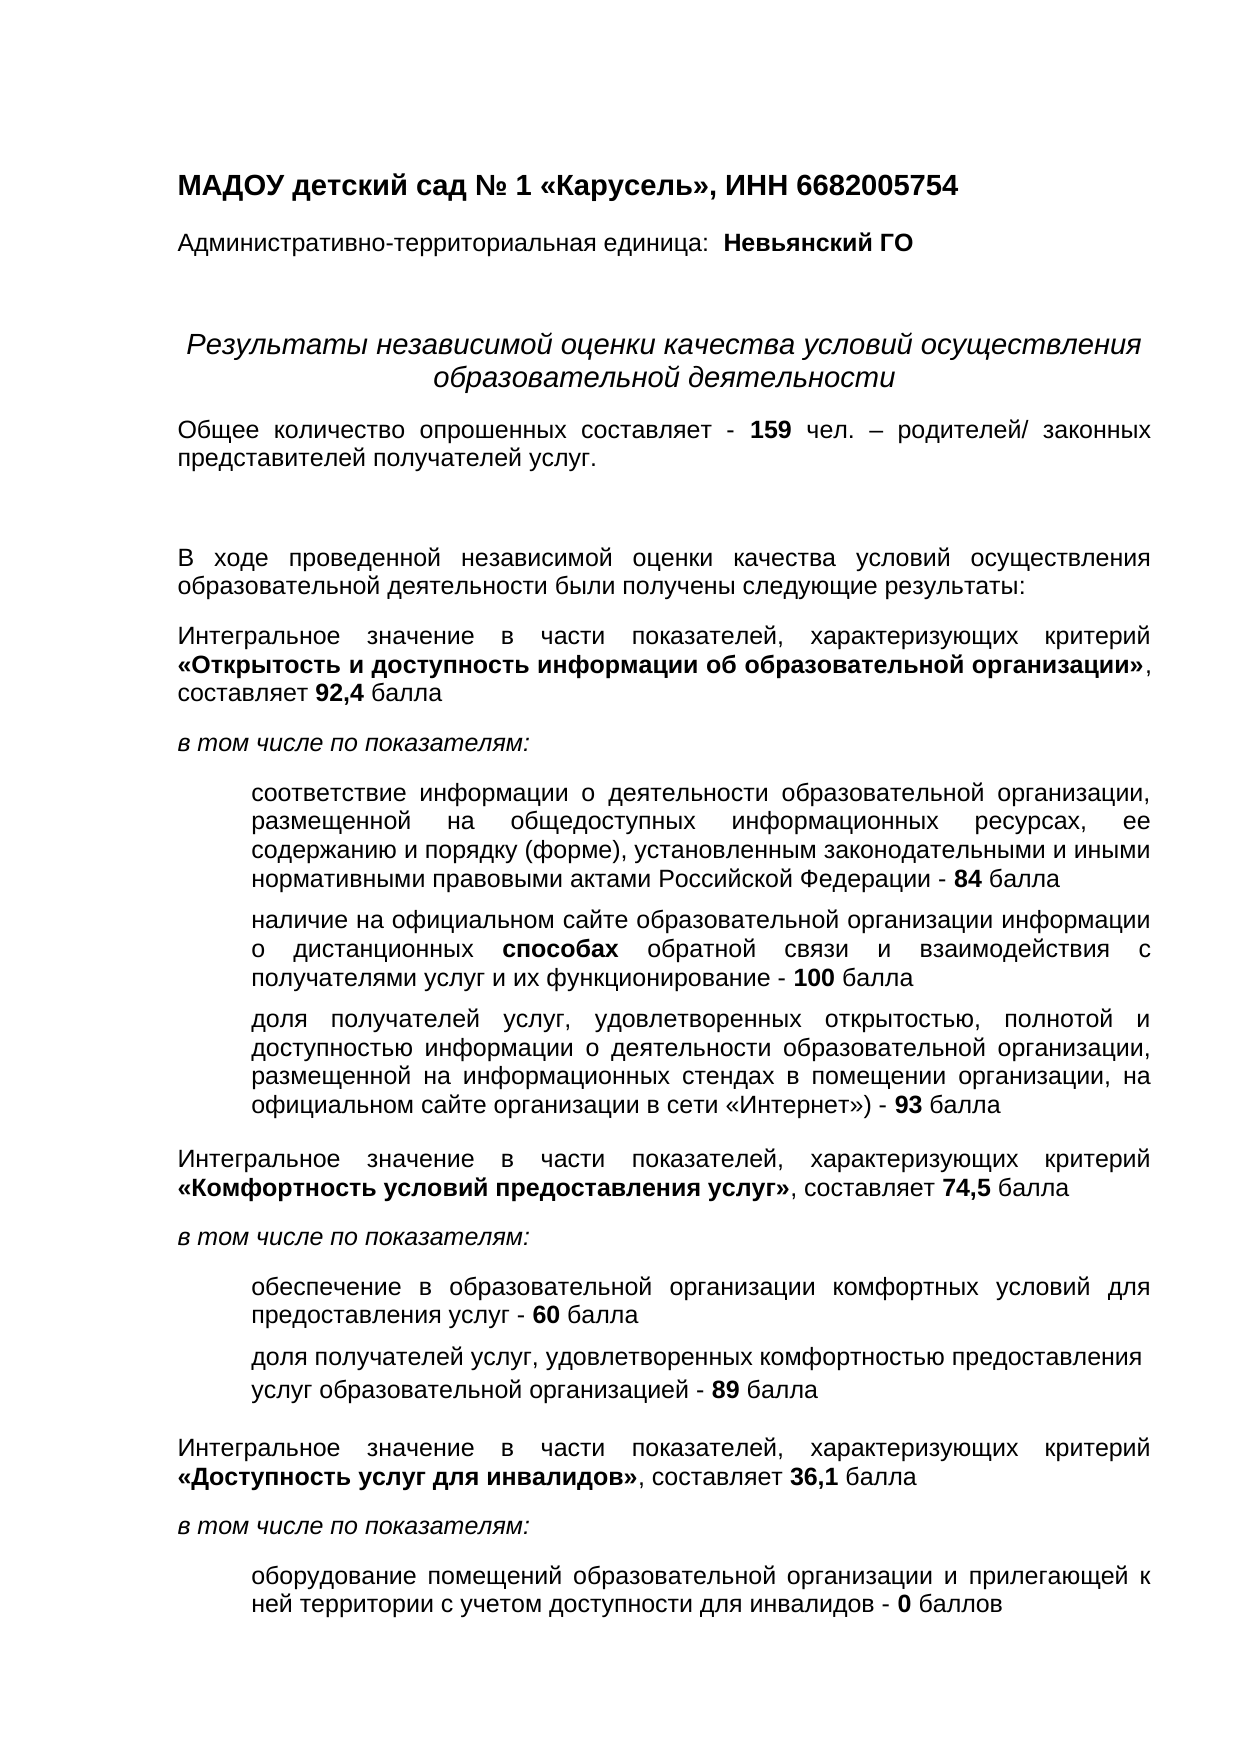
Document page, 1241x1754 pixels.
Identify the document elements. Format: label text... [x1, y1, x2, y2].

text в том числе по показателям: [177, 1511, 1152, 1540]
text доля получателей услуг, удовлетворенных открытостью, полнотой и доступностью информации о деятельности образовательной организации, размещенной на информационных стендах в помещении организации, на официальном сайте организации в сети «Интернет») - 93 балла [251, 1004, 1152, 1119]
text Интегральное значение в части показателей, характеризующих критерий «Комфортность условий предоставления услуг», составляет 74,5 балла [177, 1144, 1152, 1201]
text наличие на официальном сайте образовательной организации информации о дистанционных способах обратной связи и взаимодействия с получателями услуг и их функционирование - 100 балла [251, 905, 1152, 991]
text Административно-территориальная единица: Невьянский ГО [177, 227, 1152, 256]
text соответствие информации о деятельности образовательной организации, размещенной на общедоступных информационных ресурсах, ее содержанию и порядку (форме), установленным законодательными и иными нормативными правовыми актами Российской Федерации - 84 балла [251, 777, 1152, 892]
text Общее количество опрошенных составляет - 159 чел. – родителей/ законных представителей получателей услуг. [177, 414, 1152, 472]
text В ходе проведенной независимой оценки качества условий осуществления образовательной деятельности были получены следующие результаты: [177, 542, 1152, 600]
text доля получателей услуг, удовлетворенных комфортностью предоставления услуг образовательной организацией - 89 балла [251, 1342, 1152, 1403]
text обеспечение в образовательной организации комфортных условий для предоставления услуг - 60 балла [251, 1272, 1152, 1329]
text в том числе по показателям: [177, 1222, 1152, 1251]
text Интегральное значение в части показателей, характеризующих критерий «Доступность услуг для инвалидов», составляет 36,1 балла [177, 1433, 1152, 1490]
text оборудование помещений образовательной организации и прилегающей к ней территории с учетом доступности для инвалидов - 0 баллов [251, 1561, 1152, 1618]
text Результаты независимой оценки качества условий осуществления образовательной деятельности [177, 327, 1152, 394]
text в том числе по показателям: [177, 728, 1152, 757]
text Интегральное значение в части показателей, характеризующих критерий «Открытость и доступность информации об образовательной организации», составляет 92,4 балла [177, 621, 1152, 707]
subtitle МАДОУ детский сад № 1 «Карусель», ИНН 6682005754 [177, 168, 1152, 202]
